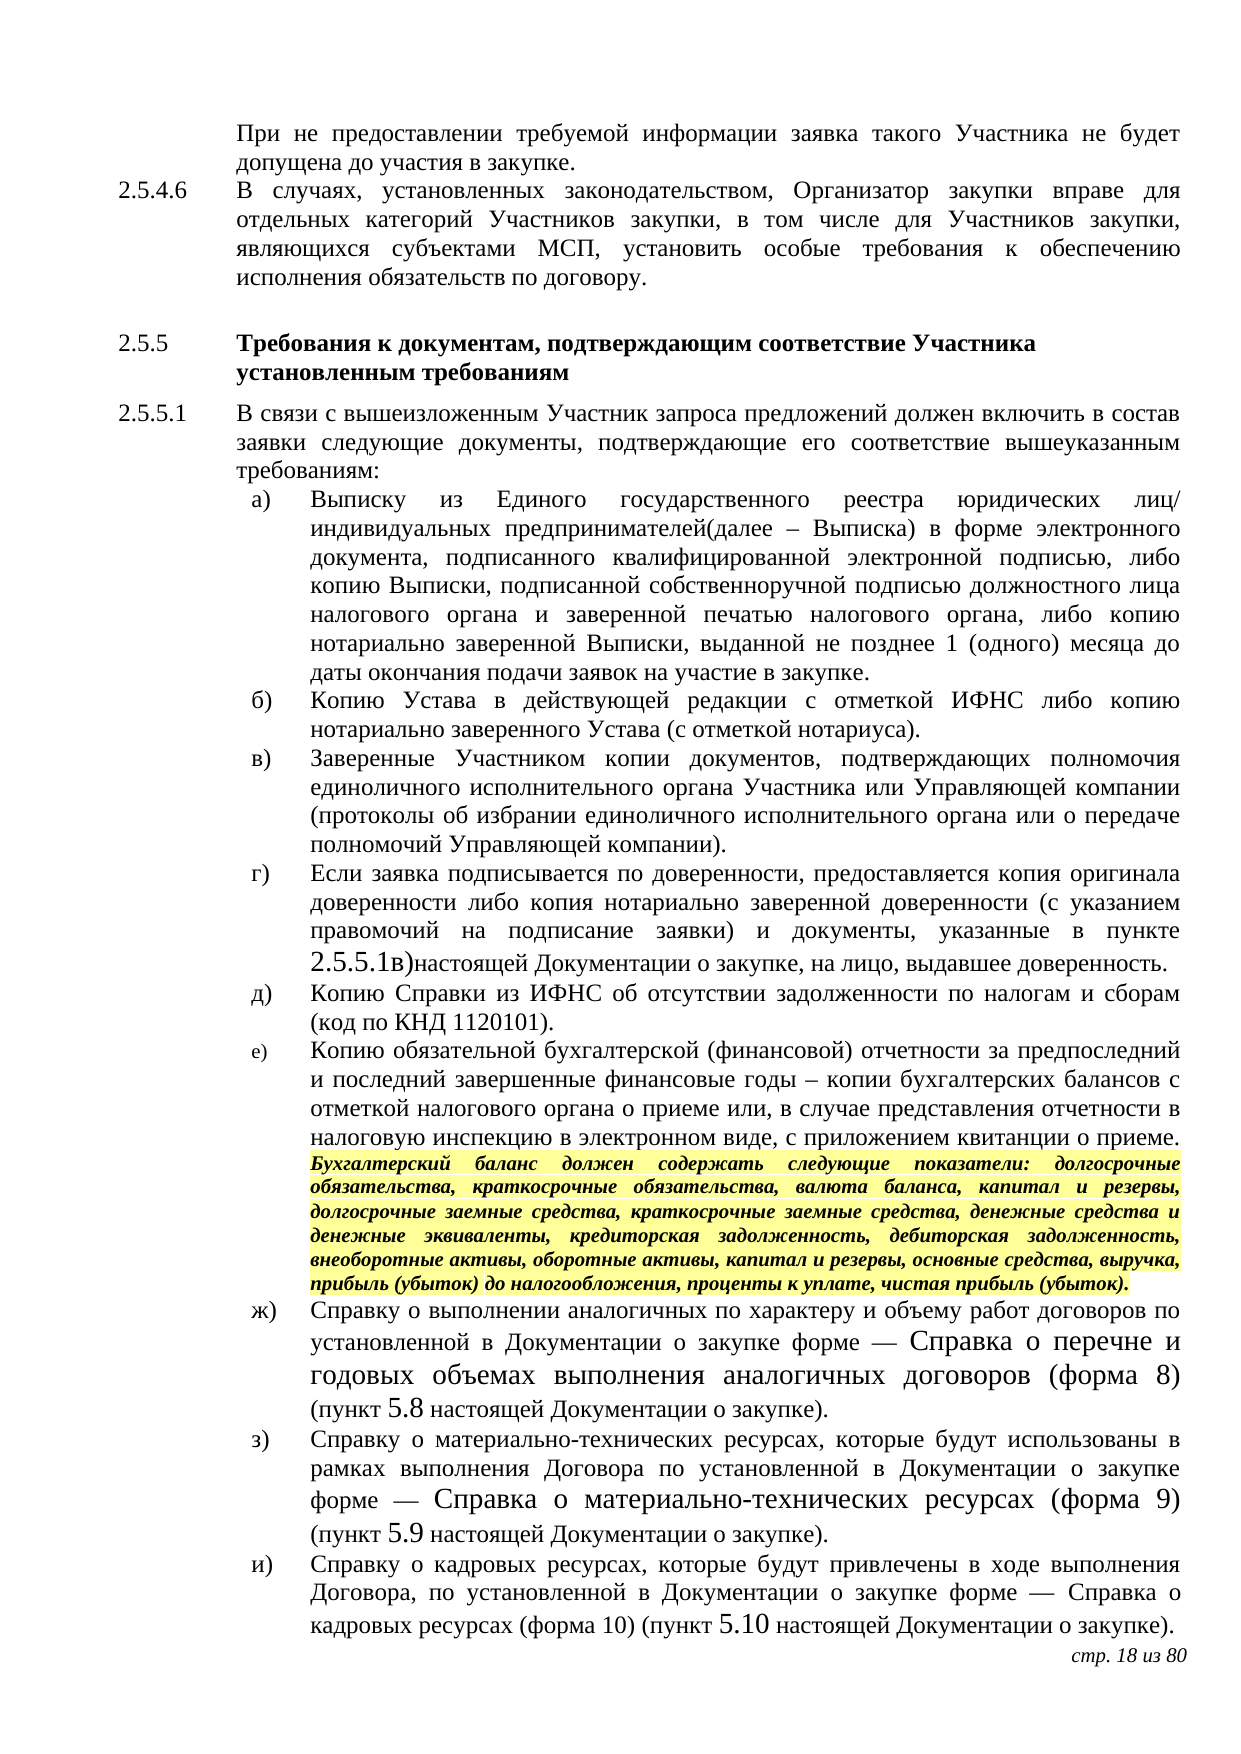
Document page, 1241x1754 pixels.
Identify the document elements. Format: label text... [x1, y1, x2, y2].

list Справку о кадровых ресурсах, которые будут привлечены в ходе выполнения Договора, по установленной в Документации о закупке форме — Справка о кадровых ресурсах (форма 10) (пункт 5.10 настоящей Документации о закупке). [251, 1549, 1181, 1640]
list Копию Устава в действующей редакции с отметкой ИФНС либо копию нотариально заверенного Устава (с отметкой нотариуса). [251, 686, 1181, 743]
list В связи с вышеизложенным Участник запроса предложений должен включить в состав заявки следующие документы, подтверждающие его соответствие вышеуказанным требованиям: [118, 398, 1181, 484]
list Заверенные Участником копии документов, подтверждающих полномочия единоличного исполнительного органа Участника или Управляющей компании (протоколы об избрании единоличного исполнительного органа или о передаче полномочий Управляющей компании). [251, 743, 1181, 858]
list Выписку из Единого государственного реестра юридических лиц/ индивидуальных предпринимателей(далее – Выписка) в форме электронного документа, подписанного квалифицированной электронной подписью, либо копию Выписки, подписанной собственноручной подписью должностного лица налогового органа и заверенной печатью налогового органа, либо копию нотариально заверенной Выписки, выданной не позднее 1 (одного) месяца до даты окончания подачи заявок на участие в закупке. [251, 484, 1181, 686]
list Справку о материально-технических ресурсах, которые будут использованы в рамках выполнения Договора по установленной в Документации о закупке форме — Справка о материально-технических ресурсах (форма 9) (пункт 5.9 настоящей Документации о закупке). [251, 1424, 1181, 1549]
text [118, 118, 1181, 176]
list Если заявка подписывается по доверенности, предоставляется копия оригинала доверенности либо копия нотариально заверенной доверенности (с указанием правомочий на подписание заявки) и документы, указанные в пункте 2.5.5.1в)настоящей Документации о закупке, на лицо, выдавшее доверенность. [251, 858, 1181, 978]
list Копию Справки из ИФНС об отсутствии задолженности по налогам и сборам (код по КНД 1120101). [251, 978, 1181, 1035]
list Справку о выполнении аналогичных по характеру и объему работ договоров по установленной в Документации о закупке форме — Справка о перечне и годовых объемах выполнения аналогичных договоров (форма 8) (пункт 5.8 настоящей Документации о закупке). [251, 1295, 1181, 1424]
list Требования к документам, подтверждающим соответствие Участника установленным требованиям [118, 328, 1181, 386]
list Копию обязательной бухгалтерской (финансовой) отчетности за предпоследний и последний завершенные финансовые годы – копии бухгалтерских балансов с отметкой налогового органа о приеме или, в случае представления отчетности в налоговую инспекцию в электронном виде, с приложением квитанции о приеме. Бухгалтерский баланс должен содержать следующие показатели: долгосрочные обязательства, краткосрочные обязательства, валюта баланса, капитал и резервы, долгосрочные заемные средства, краткосрочные заемные средства, денежные средства и денежные эквиваленты, кредиторская задолженность, дебиторская задолженность, внеоборотные активы, оборотные активы, капитал и резервы, основные средства, выручка, прибыль (убыток) до налогообложения, проценты к уплате, чистая прибыль (убыток). [251, 1035, 1181, 1295]
text В случаях, установленных законодательством, Организатор закупки вправе для отдельных категорий Участников закупки, в том числе для Участников закупки, являющихся субъектами МСП, установить особые требования к обеспечению исполнения обязательств по договору. [118, 176, 1181, 291]
